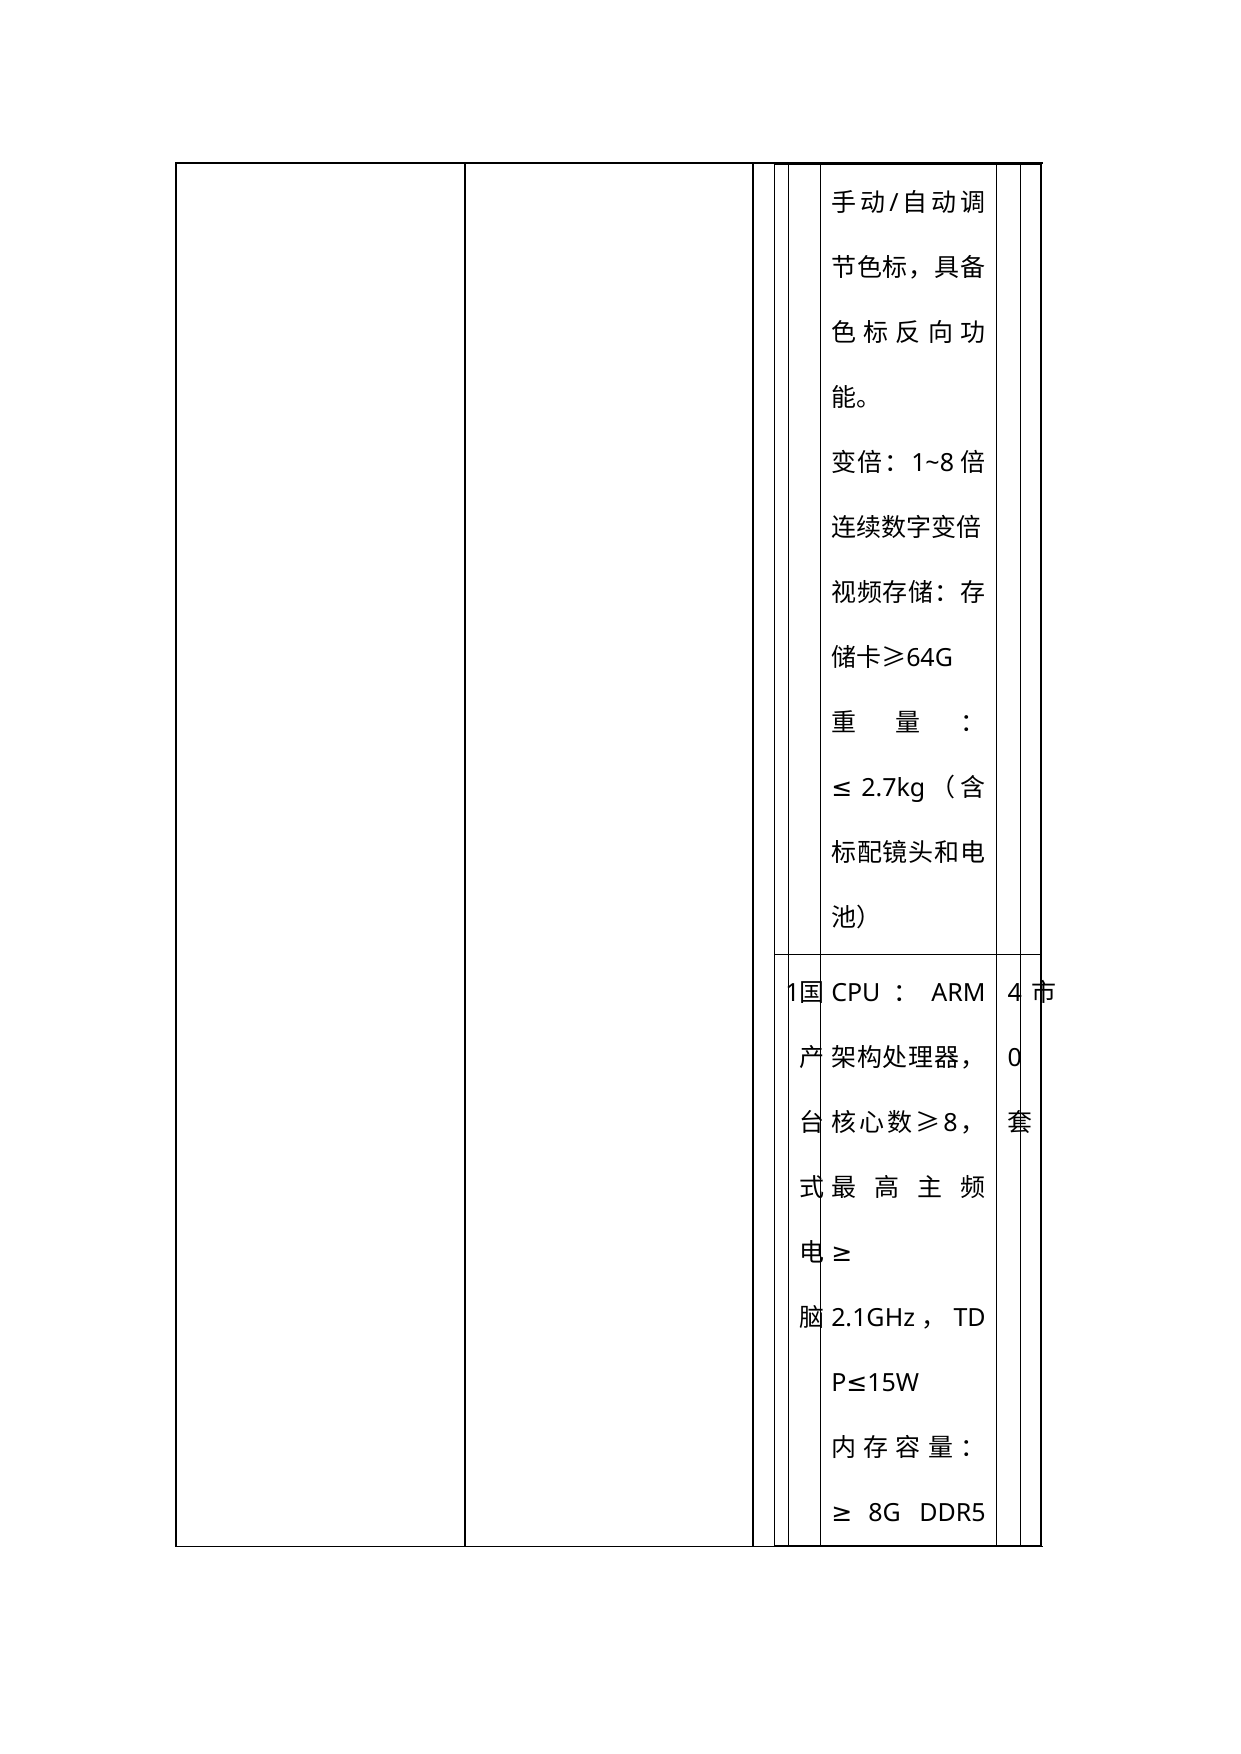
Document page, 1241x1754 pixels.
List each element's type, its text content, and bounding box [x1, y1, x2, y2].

table_cell [754, 164, 774, 1546]
table_cell [1021, 955, 1040, 1545]
table_cell [775, 955, 788, 1545]
table_cell [789, 165, 820, 954]
table_cell [821, 165, 996, 954]
table_cell 1 [177, 164, 464, 1546]
table_cell [1021, 165, 1040, 954]
table_cell [997, 165, 1020, 954]
table_cell [775, 165, 788, 954]
table_cell [821, 955, 996, 1545]
table_cell [997, 955, 1020, 1545]
table_cell [466, 164, 752, 1546]
table_cell [789, 955, 820, 1545]
